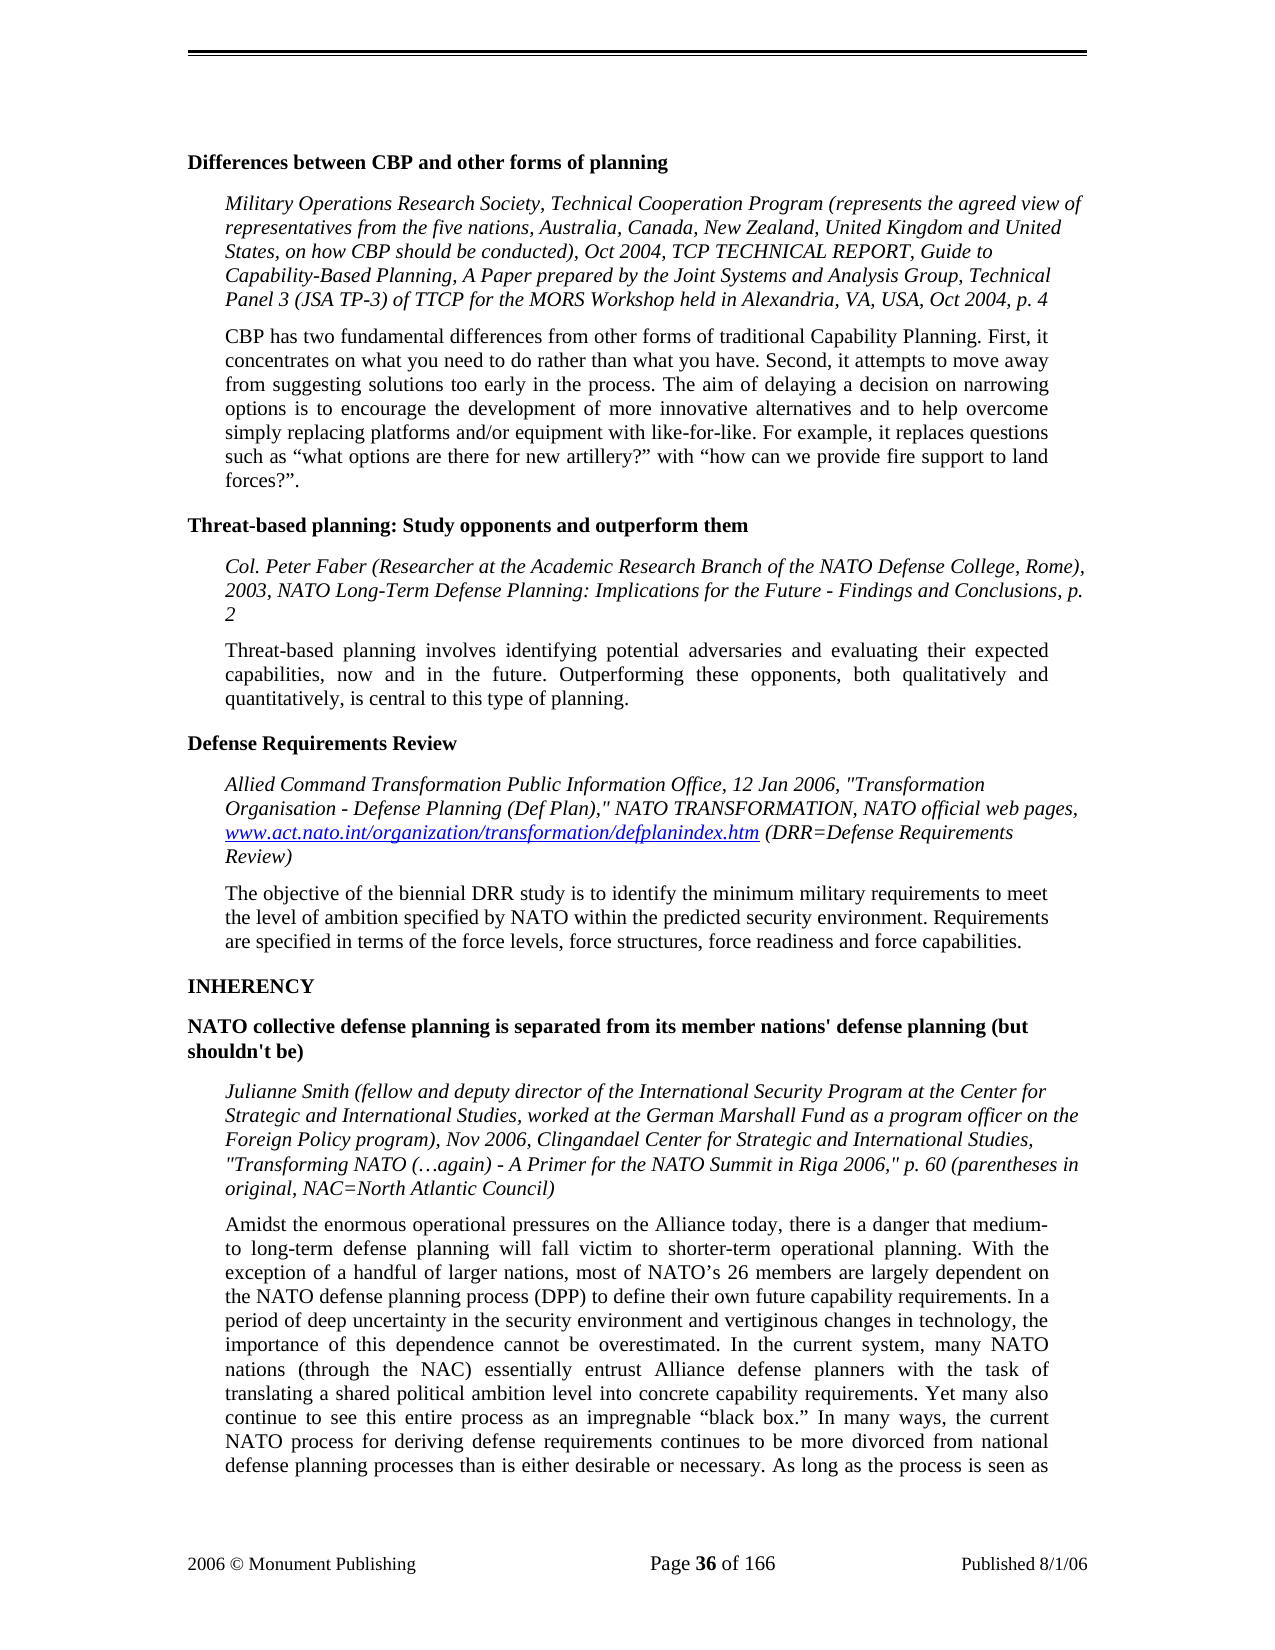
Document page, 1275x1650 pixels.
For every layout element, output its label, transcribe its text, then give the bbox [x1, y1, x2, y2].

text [225, 1212, 1050, 1477]
text Military Operations Research Society, Technical Cooperation Program (represents the agreed view of representatives from the five nations, Australia, Canada, New Zealand, United Kingdom and United States, on how CBP should be conducted), Oct 2004, TCP TECHNICAL REPORT, Guide to Capability-Based Planning, A Paper prepared by the Joint Systems and Analysis Group, Technical Panel 3 (JSA TP-3) of TTCP for the MORS Workshop held in Alexandria, VA, USA, Oct 2004, p. 4 [225, 191, 1087, 311]
text The objective of the biennial DRR study is to identify the minimum military requirements to meet the level of ambition specified by NATO within the predicted security environment. Requirements are specified in terms of the force levels, force structures, force readiness and force capabilities. [225, 881, 1050, 953]
text Threat-based planning involves identifying potential adversaries and evaluating their expected capabilities, now and in the future. Outperforming these opponents, both qualitatively and quantitatively, is central to this type of planning. [225, 638, 1050, 710]
text CBP has two fundamental differences from other forms of traditional Capability Planning. First, it concentrates on what you need to do rather than what you have. Second, it attempts to move away from suggesting solutions too early in the process. The aim of delaying a decision on narrowing options is to encourage the development of more innovative alternatives and to help overcome simply replacing platforms and/or equipment with like-for-like. For example, it replaces questions such as “what options are there for new artillery?” with “how can we provide fire support to land forces?”. [225, 323, 1050, 492]
text Threat-based planning: Study opponents and outperform them [187, 513, 1087, 537]
text Allied Command Transformation Public Information Office, 12 Jan 2006, "Transformation Organisation - Defense Planning (Def Plan)," NATO TRANSFORMATION, NATO official web pages, www.act.nato.int/organization/transformation/defplanindex.htm (DRR=Defense Requirements Review) [225, 772, 1087, 868]
text Defense Requirements Review [187, 731, 1087, 755]
text INHERENCY [187, 974, 1087, 998]
text NATO collective defense planning is separated from its member nations' defense planning (but shouldn't be) [187, 1014, 1087, 1063]
text Col. Peter Faber (Researcher at the Academic Research Branch of the NATO Defense College, Rome), 2003, NATO Long-Term Defense Planning: Implications for the Future - Findings and Conclusions, p. 2 [225, 553, 1087, 626]
text Julianne Smith (fellow and deputy director of the International Security Program at the Center for Strategic and International Studies, worked at the German Marshall Fund as a program officer on the Foreign Policy program), Nov 2006, Clingandael Center for Strategic and International Studies, "Transforming NATO (…again) - A Primer for the NATO Summit in Riga 2006," p. 60 (parentheses in original, NAC=North Atlantic Council) [225, 1079, 1087, 1199]
text Differences between CBP and other forms of planning [187, 150, 1087, 174]
